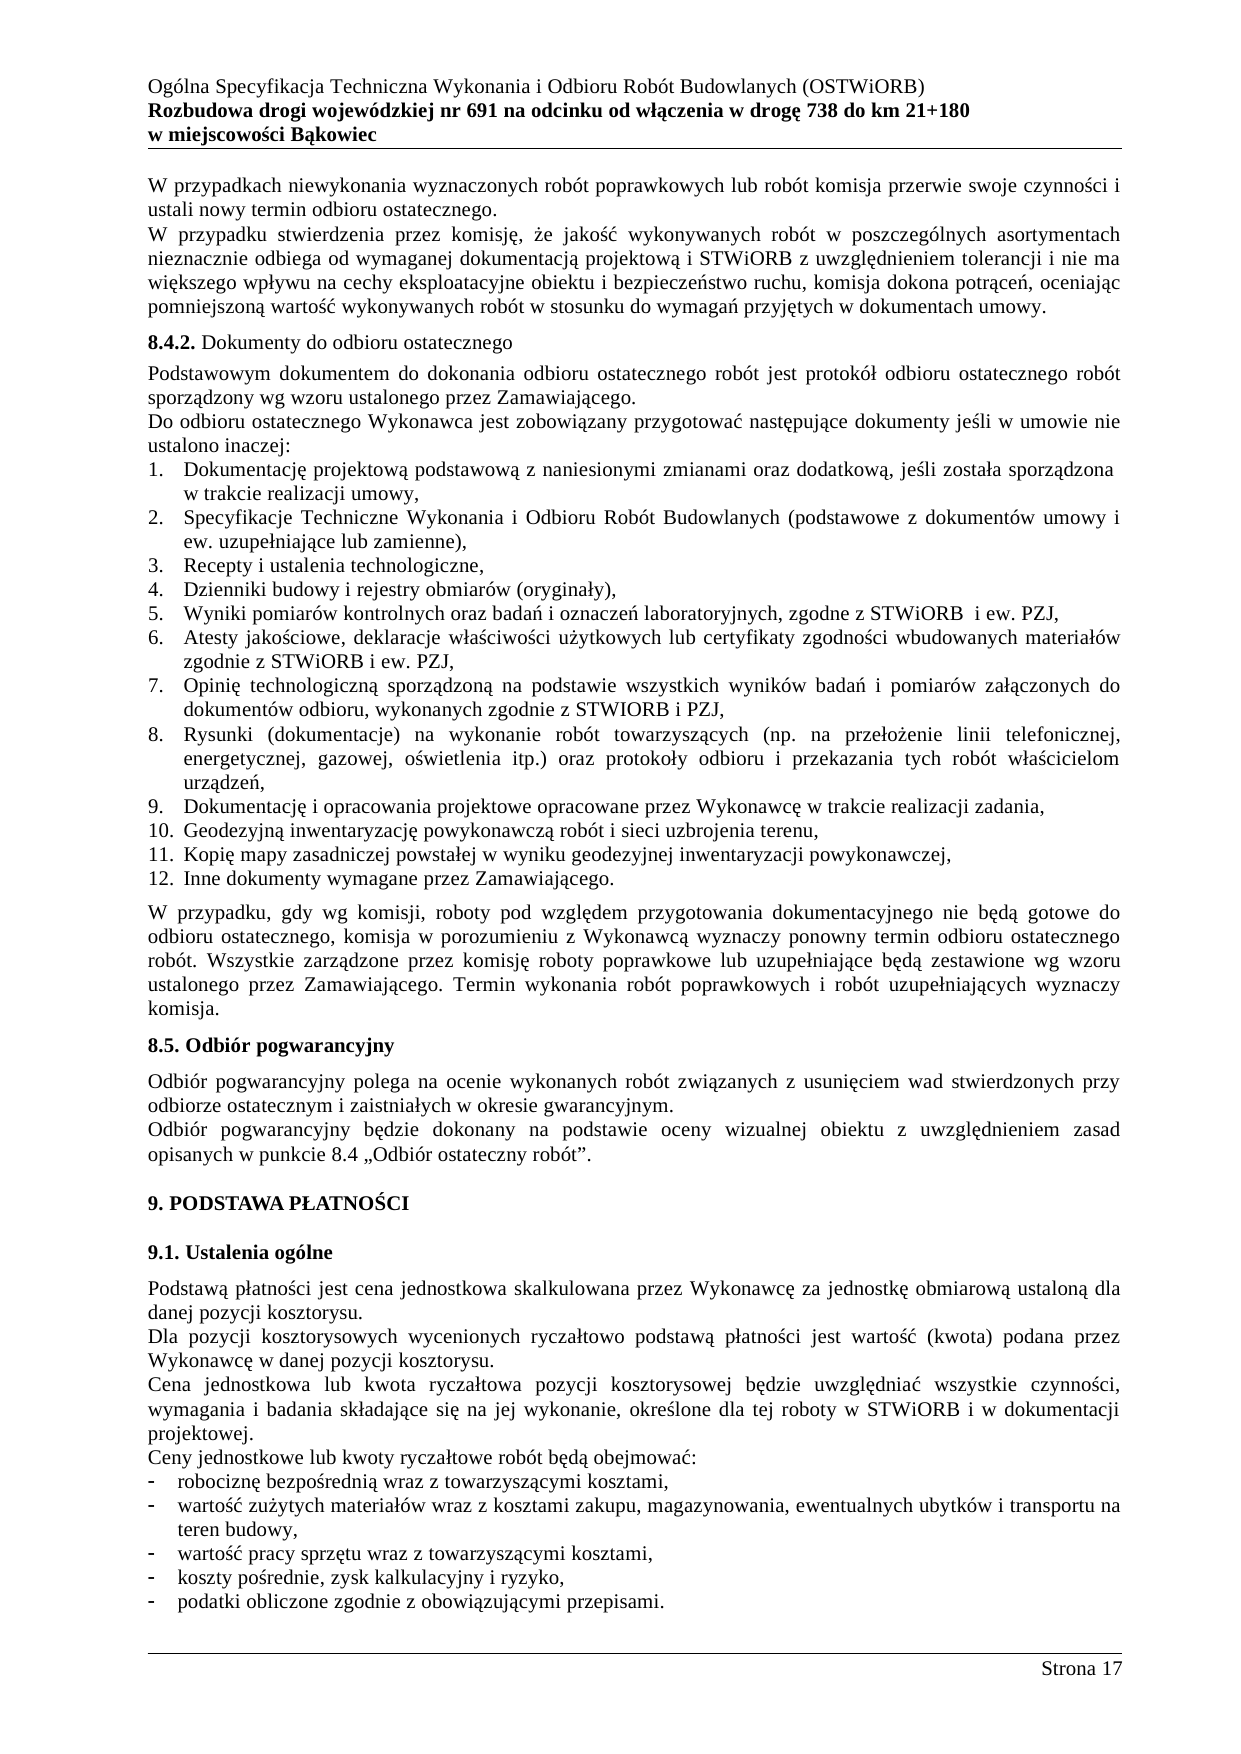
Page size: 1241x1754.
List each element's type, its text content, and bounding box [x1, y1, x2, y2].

subtitle 9.1. Ustalenia ogólne [148, 1239, 1122, 1263]
list wartość pracy sprzętu wraz z towarzyszącymi kosztami, [148, 1541, 1122, 1565]
list Opinię technologiczną sporządzoną na podstawie wszystkich wyników badań i pomiarów załączonych do dokumentów odbioru, wykonanych zgodnie z STWIORB i PZJ, [148, 673, 1122, 721]
list Kopię mapy zasadniczej powstałej w wyniku geodezyjnej inwentaryzacji powykonawczej, [148, 842, 1122, 866]
list Rysunki (dokumentacje) na wykonanie robót towarzyszących (np. na przełożenie linii telefonicznej, energetycznej, gazowej, oświetlenia itp.) oraz protokoły odbioru i przekazania tych robót właścicielom urządzeń, [148, 721, 1122, 793]
text Do odbioru ostatecznego Wykonawca jest zobowiązany przygotować następujące dokumenty jeśli w umowie nie ustalono inaczej: [148, 408, 1122, 457]
text W przypadkach niewykonania wyznaczonych robót poprawkowych lub robót komisja przerwie swoje czynności i ustali nowy termin odbioru ostatecznego. [148, 173, 1122, 221]
list Dzienniki budowy i rejestry obmiarów (oryginały), [148, 577, 1122, 601]
list Atesty jakościowe, deklaracje właściwości użytkowych lub certyfikaty zgodności wbudowanych materiałów zgodnie z STWiORB i ew. PZJ, [148, 625, 1122, 673]
list Recepty i ustalenia technologiczne, [148, 553, 1122, 577]
text Podstawowym dokumentem do dokonania odbioru ostatecznego robót jest protokół odbioru ostatecznego robót sporządzony wg wzoru ustalonego przez Zamawiającego. [148, 360, 1122, 408]
list podatki obliczone zgodnie z obowiązującymi przepisami. [148, 1589, 1122, 1613]
list wartość zużytych materiałów wraz z kosztami zakupu, magazynowania, ewentualnych ubytków i transportu na teren budowy, [148, 1493, 1122, 1541]
list Dokumentację i opracowania projektowe opracowane przez Wykonawcę w trakcie realizacji zadania, [148, 793, 1122, 818]
text Podstawą płatności jest cena jednostkowa skalkulowana przez Wykonawcę za jednostkę obmiarową ustaloną dla danej pozycji kosztorysu. [148, 1276, 1122, 1324]
list koszty pośrednie, zysk kalkulacyjny i ryzyko, [148, 1565, 1122, 1589]
subtitle 8.5. Odbiór pogwarancyjny [148, 1033, 1122, 1057]
list Dokumentację projektową podstawową z naniesionymi zmianami oraz dodatkową, jeśli została sporządzona w trakcie realizacji umowy, [148, 457, 1122, 505]
list Inne dokumenty wymagane przez Zamawiającego. [148, 866, 1122, 890]
list Wyniki pomiarów kontrolnych oraz badań i oznaczeń laboratoryjnych, zgodne z STWiORB i ew. PZJ, [148, 601, 1122, 625]
text W przypadku stwierdzenia przez komisję, że jakość wykonywanych robót w poszczególnych asortymentach nieznacznie odbiega od wymaganej dokumentacją projektową i STWiORB z uwzględnieniem tolerancji i nie ma większego wpływu na cechy eksploatacyjne obiektu i bezpieczeństwo ruchu, komisja dokona potrąceń, oceniając pomniejszoną wartość wykonywanych robót w stosunku do wymagań przyjętych w dokumentach umowy. [148, 221, 1122, 318]
subtitle 9. podstawa płatności [148, 1190, 1122, 1214]
text Odbiór pogwarancyjny polega na ocenie wykonanych robót związanych z usunięciem wad stwierdzonych przy odbiorze ostatecznym i zaistniałych w okresie gwarancyjnym. [148, 1069, 1122, 1117]
list robociznę bezpośrednią wraz z towarzyszącymi kosztami, [148, 1468, 1122, 1493]
list Geodezyjną inwentaryzację powykonawczą robót i sieci uzbrojenia terenu, [148, 818, 1122, 842]
text Cena jednostkowa lub kwota ryczałtowa pozycji kosztorysowej będzie uwzględniać wszystkie czynności, wymagania i badania składające się na jej wykonanie, określone dla tej roboty w STWiORB i w dokumentacji projektowej. [148, 1372, 1122, 1444]
text Odbiór pogwarancyjny będzie dokonany na podstawie oceny wizualnej obiektu z uwzględnieniem zasad opisanych w punkcie 8.4 „Odbiór ostateczny robót”. [148, 1117, 1122, 1165]
list Specyfikacje Techniczne Wykonania i Odbioru Robót Budowlanych (podstawowe z dokumentów umowy i ew. uzupełniające lub zamienne), [148, 505, 1122, 553]
text W przypadku, gdy wg komisji, roboty pod względem przygotowania dokumentacyjnego nie będą gotowe do odbioru ostatecznego, komisja w porozumieniu z Wykonawcą wyznaczy ponowny termin odbioru ostatecznego robót. Wszystkie zarządzone przez komisję roboty poprawkowe lub uzupełniające będą zestawione wg wzoru ustalonego przez Zamawiającego. Termin wykonania robót poprawkowych i robót uzupełniających wyznaczy komisja. [148, 900, 1122, 1020]
text Ceny jednostkowe lub kwoty ryczałtowe robót będą obejmować: [148, 1444, 1122, 1468]
text Dla pozycji kosztorysowych wycenionych ryczałtowo podstawą płatności jest wartość (kwota) podana przez Wykonawcę w danej pozycji kosztorysu. [148, 1324, 1122, 1372]
subtitle 8.4.2. Dokumenty do odbioru ostatecznego [148, 330, 1122, 354]
